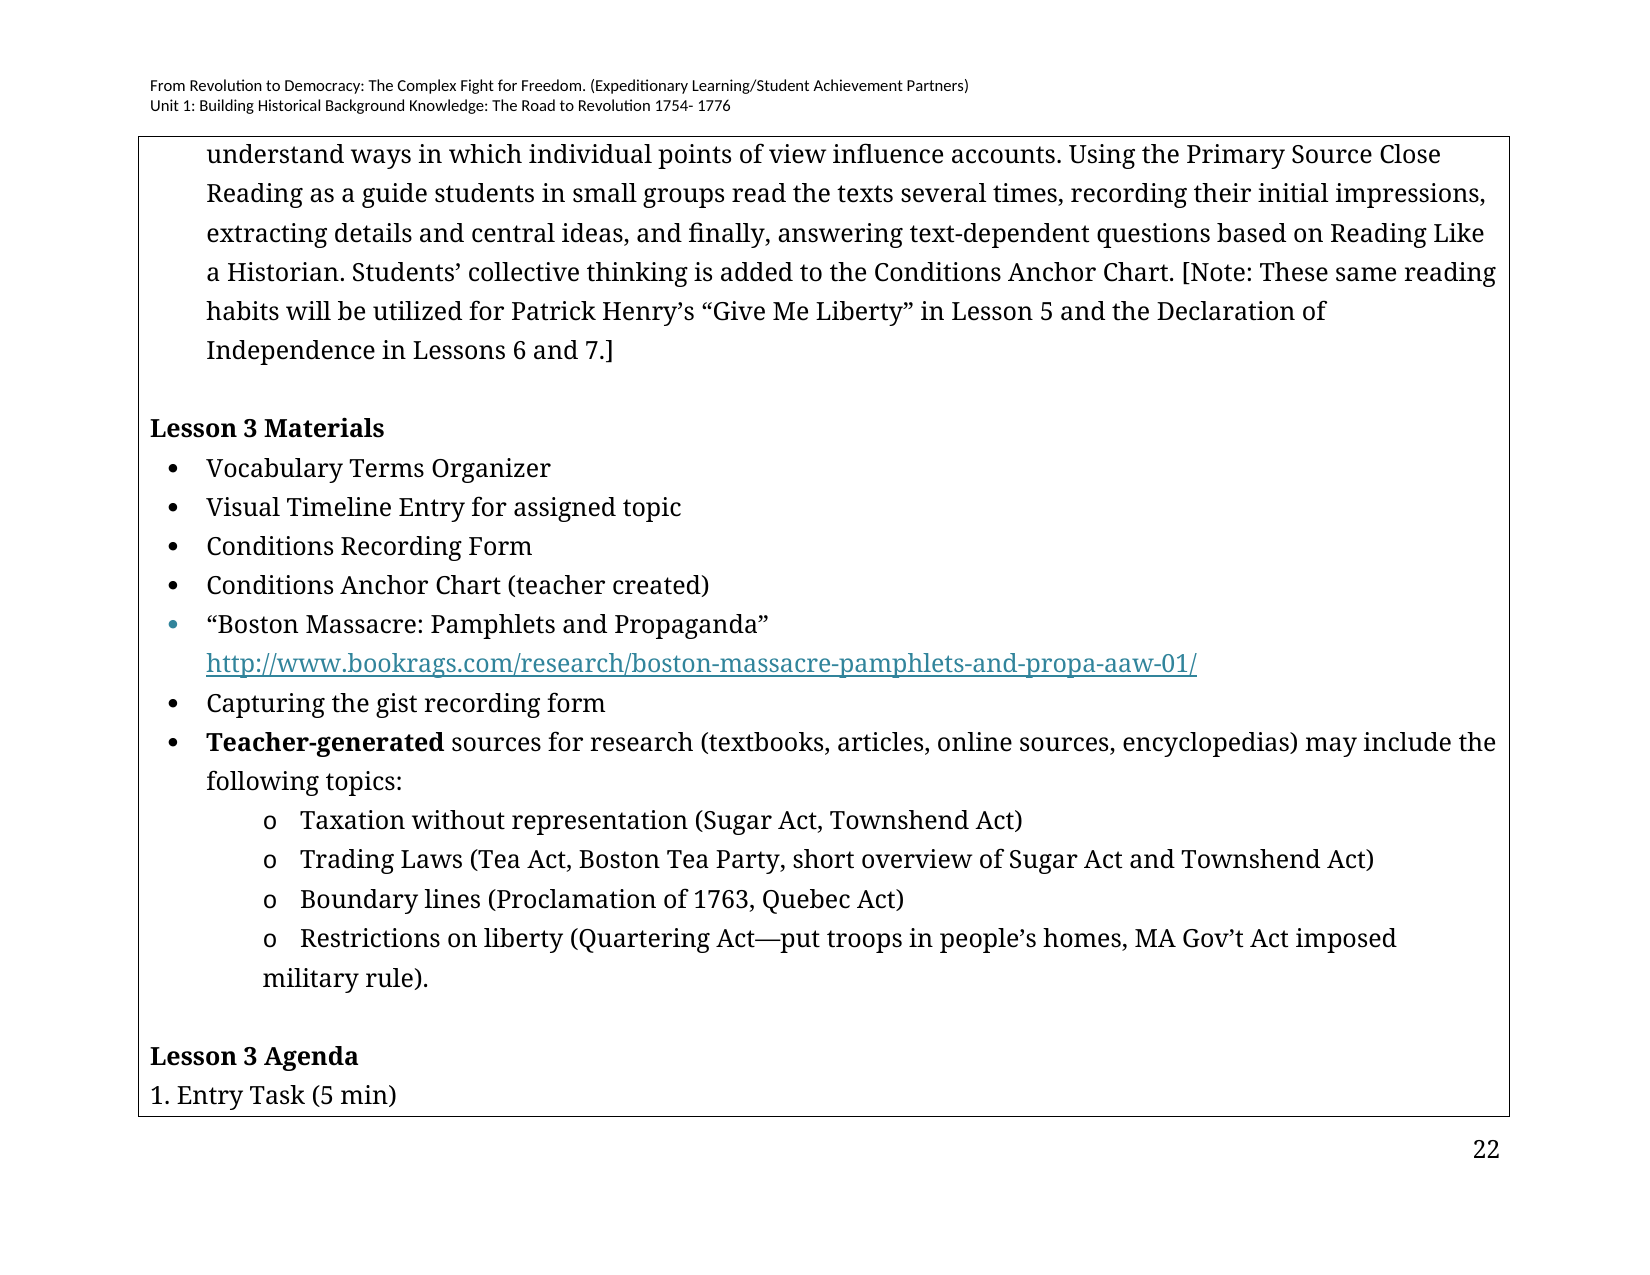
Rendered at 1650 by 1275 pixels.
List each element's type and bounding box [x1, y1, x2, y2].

table_cell [139, 137, 1509, 1116]
